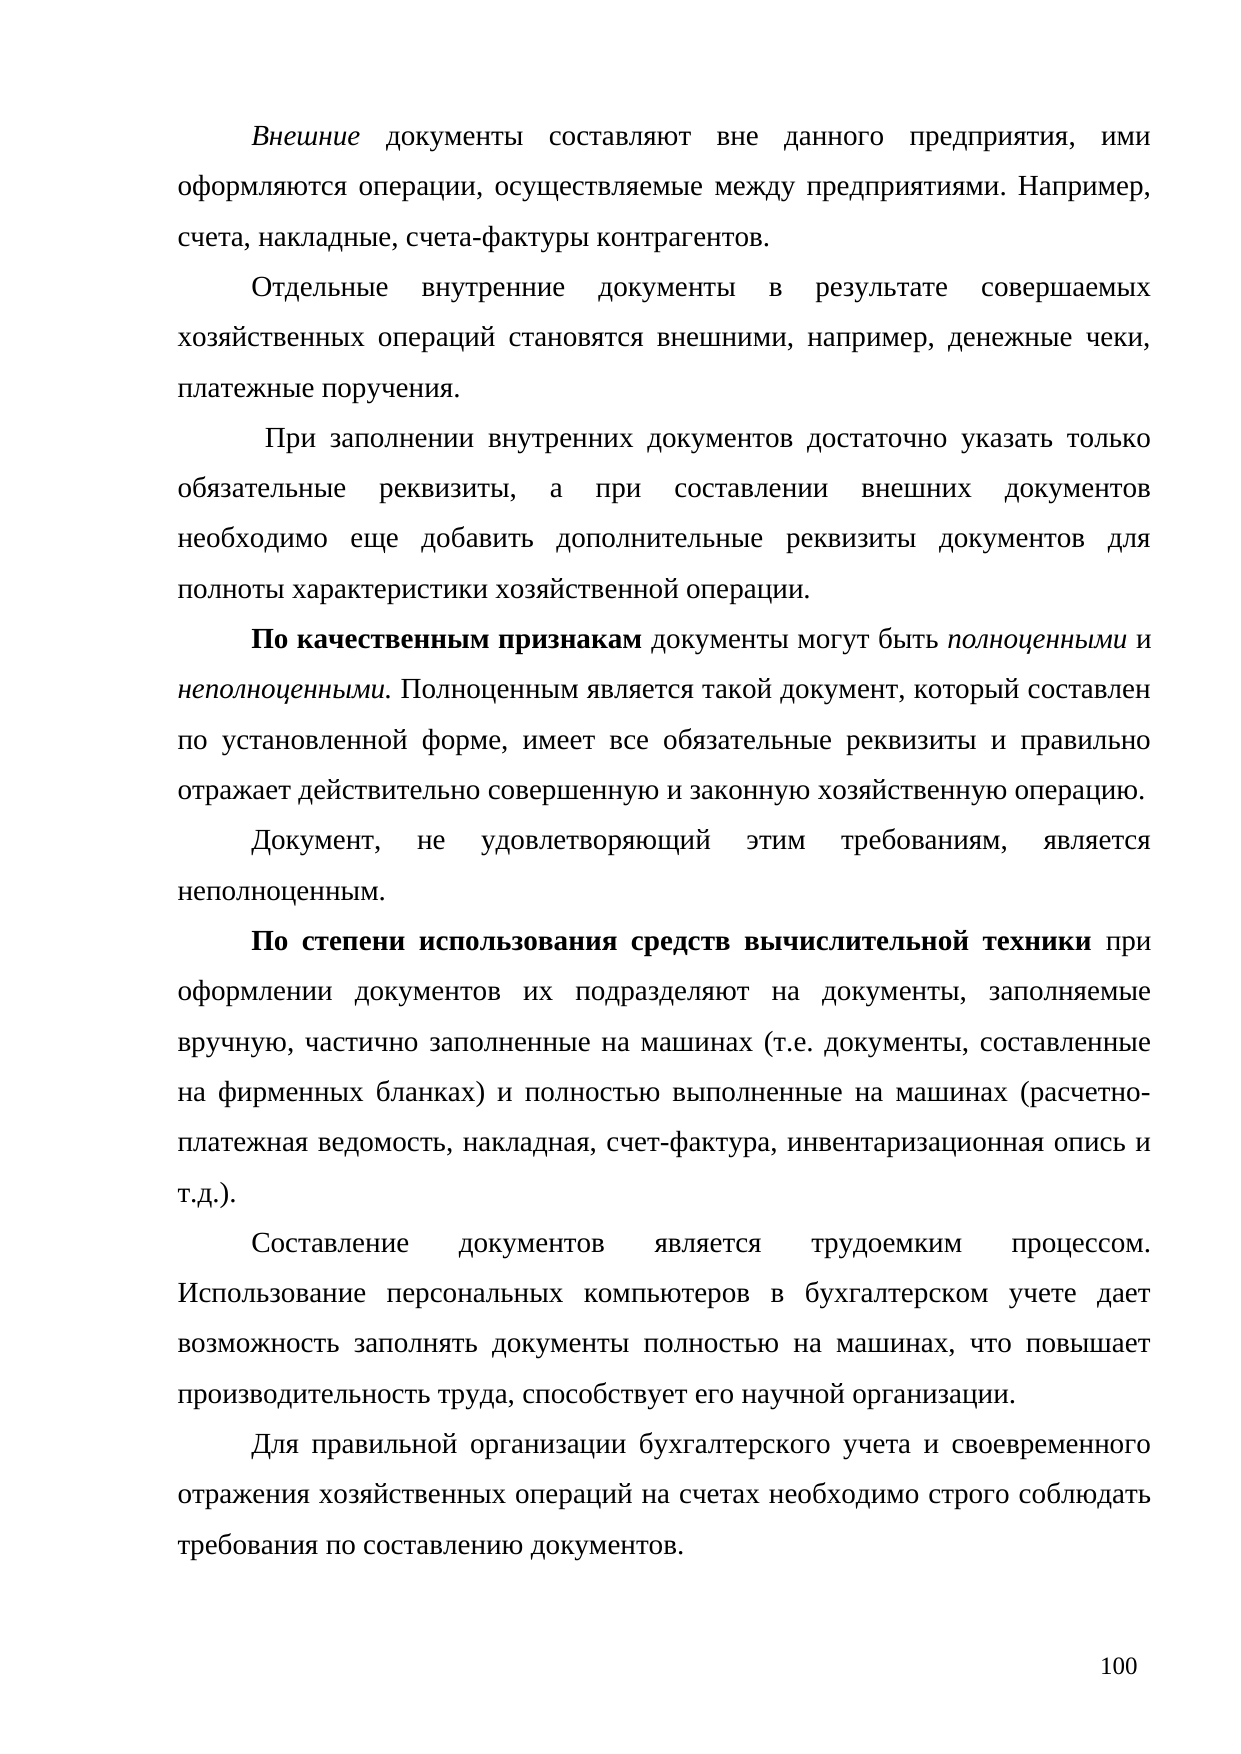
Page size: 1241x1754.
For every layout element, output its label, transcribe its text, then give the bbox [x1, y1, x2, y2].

text Внешние документы составляют вне данного предприятия, ими оформляются операции, осуществляемые между предприятиями. Например, счета, накладные, счета-фактуры контрагентов. [177, 118, 1152, 252]
text Отдельные внутренние документы в результате совершаемых хозяйственных операций становятся внешними, например, денежные чеки, платежные поручения. [177, 269, 1152, 403]
text По качественным признакам документы могут быть полноценными и неполноценными. Полноценным является такой документ, который составлен по установленной форме, имеет все обязательные реквизиты и правильно отражает действительно совершенную и законную хозяйственную операцию. [177, 621, 1152, 806]
text Составление документов является трудоемким процессом. Использование персональных компьютеров в бухгалтерском учете дает возможность заполнять документы полностью на машинах, что повышает производительность труда, способствует его научной организации. [177, 1225, 1152, 1409]
text При заполнении внутренних документов достаточно указать только обязательные реквизиты, а при составлении внешних документов необходимо еще добавить дополнительные реквизиты документов для полноты характеристики хозяйственной операции. [177, 420, 1152, 604]
text Документ, не удовлетворяющий этим требованиям, является неполноценным. [177, 822, 1152, 906]
text По степени использования средств вычислительной техники при оформлении документов их подразделяют на документы, заполняемые вручную, частично заполненные на машинах (т.е. документы, составленные на фирменных бланках) и полностью выполненные на машинах (расчетно-платежная ведомость, накладная, счет-фактура, инвентаризационная опись и т.д.). [177, 923, 1152, 1208]
text Для правильной организации бухгалтерского учета и своевременного отражения хозяйственных операций на счетах необходимо строго соблюдать требования по составлению документов. [177, 1426, 1152, 1560]
